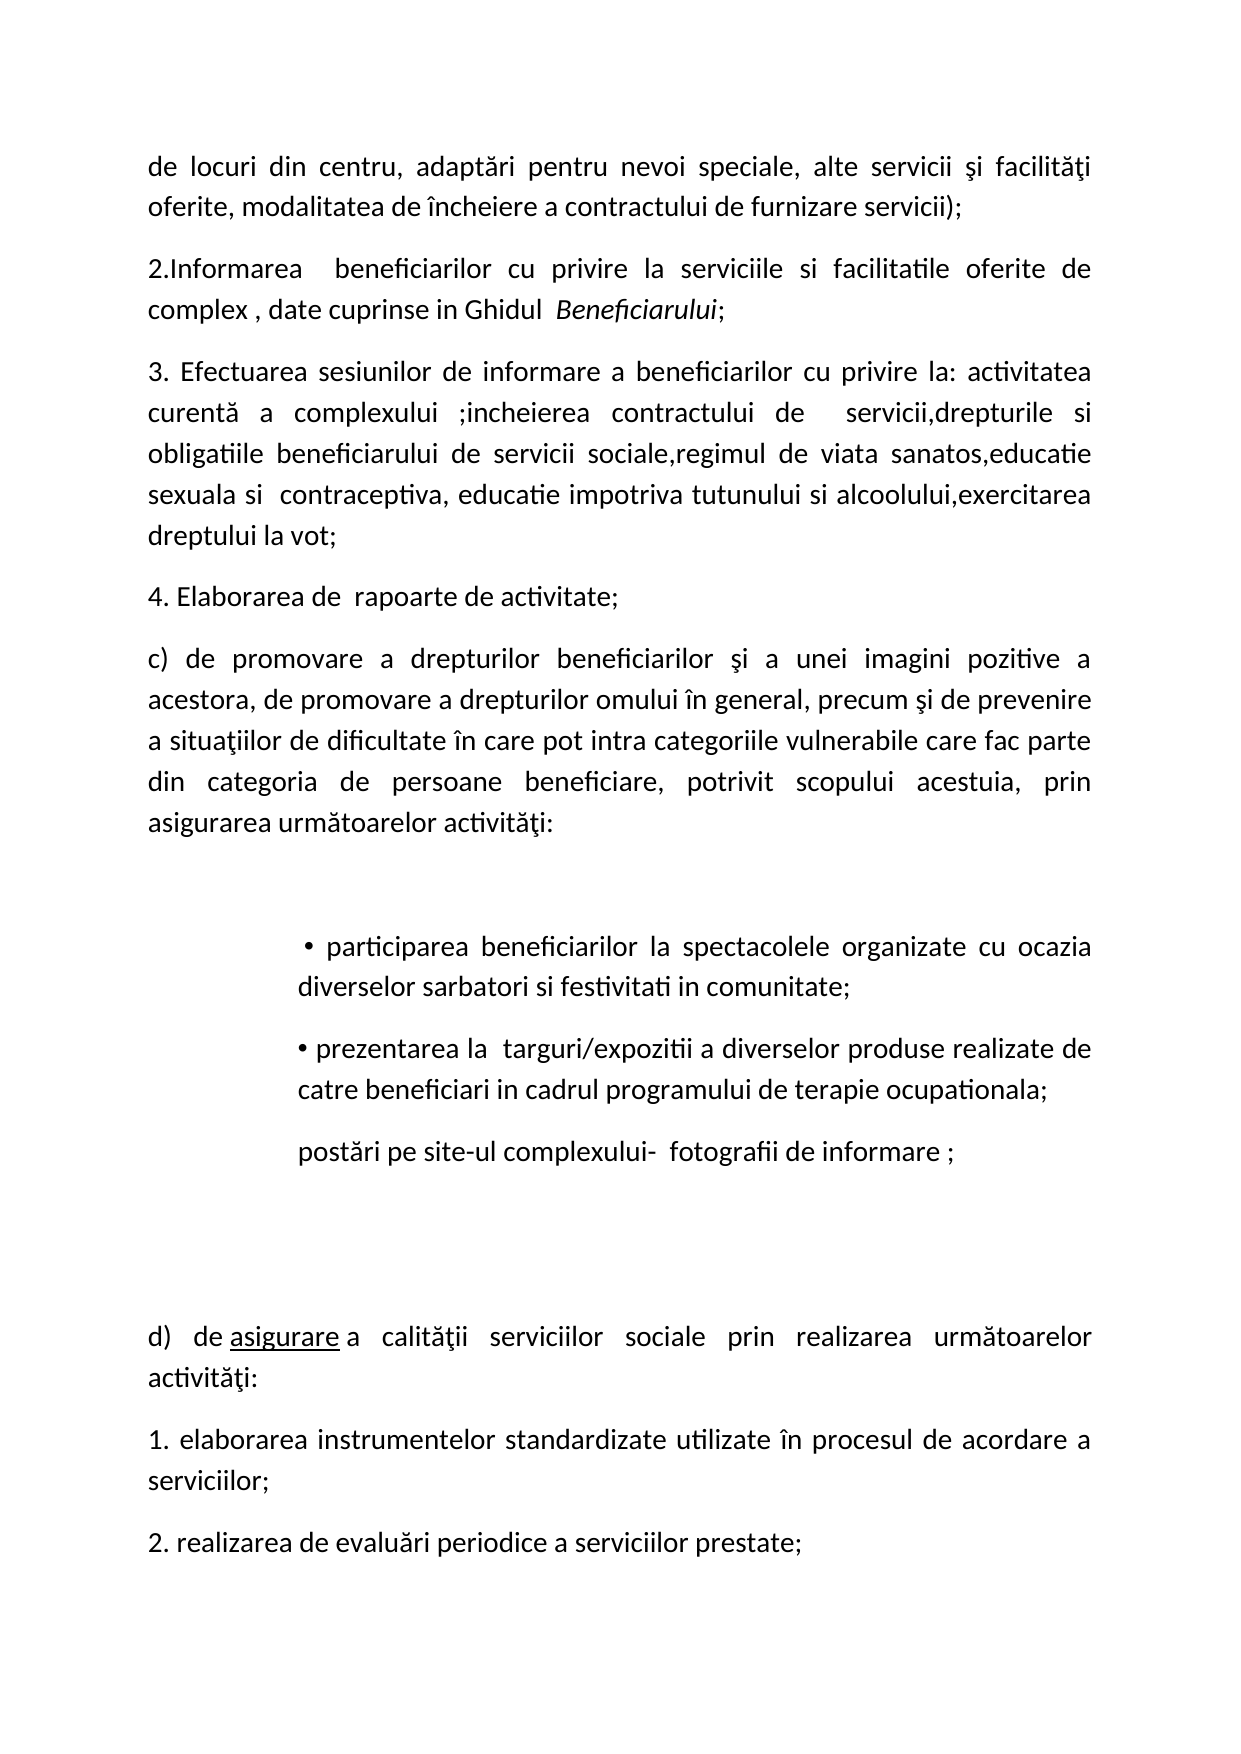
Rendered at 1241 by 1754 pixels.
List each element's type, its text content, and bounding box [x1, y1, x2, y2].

text 4. Elaborarea de rapoarte de activitate; [148, 578, 1093, 614]
text d) de asigurare a calităţii serviciilor sociale prin realizarea următoarelor activităţi: [148, 1318, 1093, 1395]
text postări pe site-ul complexului- fotografii de informare ; [223, 1133, 1093, 1169]
text 2.Informarea beneficiarilor cu privire la serviciile si facilitatile oferite de complex , date cuprinse in Ghidul Beneficiarului; [148, 250, 1093, 327]
text prezentarea la targuri/expozitii a diverselor produse realizate de catre beneficiari in cadrul programului de terapie ocupationala; [298, 1030, 1093, 1107]
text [148, 148, 1093, 224]
text participarea beneficiarilor la spectacolele organizate cu ocazia diverselor sarbatori si festivitati in comunitate; [298, 928, 1093, 1004]
text c) de promovare a drepturilor beneficiarilor şi a unei imagini pozitive a acestora, de promovare a drepturilor omului în general, precum şi de prevenire a situaţiilor de dificultate în care pot intra categoriile vulnerabile care fac parte din categoria de persoane beneficiare, potrivit scopului acestuia, prin asigurarea următoarelor activităţi: [148, 640, 1093, 840]
text 1. elaborarea instrumentelor standardizate utilizate în procesul de acordare a serviciilor; [148, 1421, 1093, 1498]
text 3. Efectuarea sesiunilor de informare a beneficiarilor cu privire la: activitatea curentă a complexului ;incheierea contractului de servicii,drepturile si obligatiile beneficiarului de servicii sociale,regimul de viata sanatos,educatie sexuala si contraceptiva, educatie impotriva tutunului si alcoolului,exercitarea dreptului la vot; [148, 353, 1093, 552]
text 2. realizarea de evaluări periodice a serviciilor prestate; [148, 1524, 1093, 1559]
